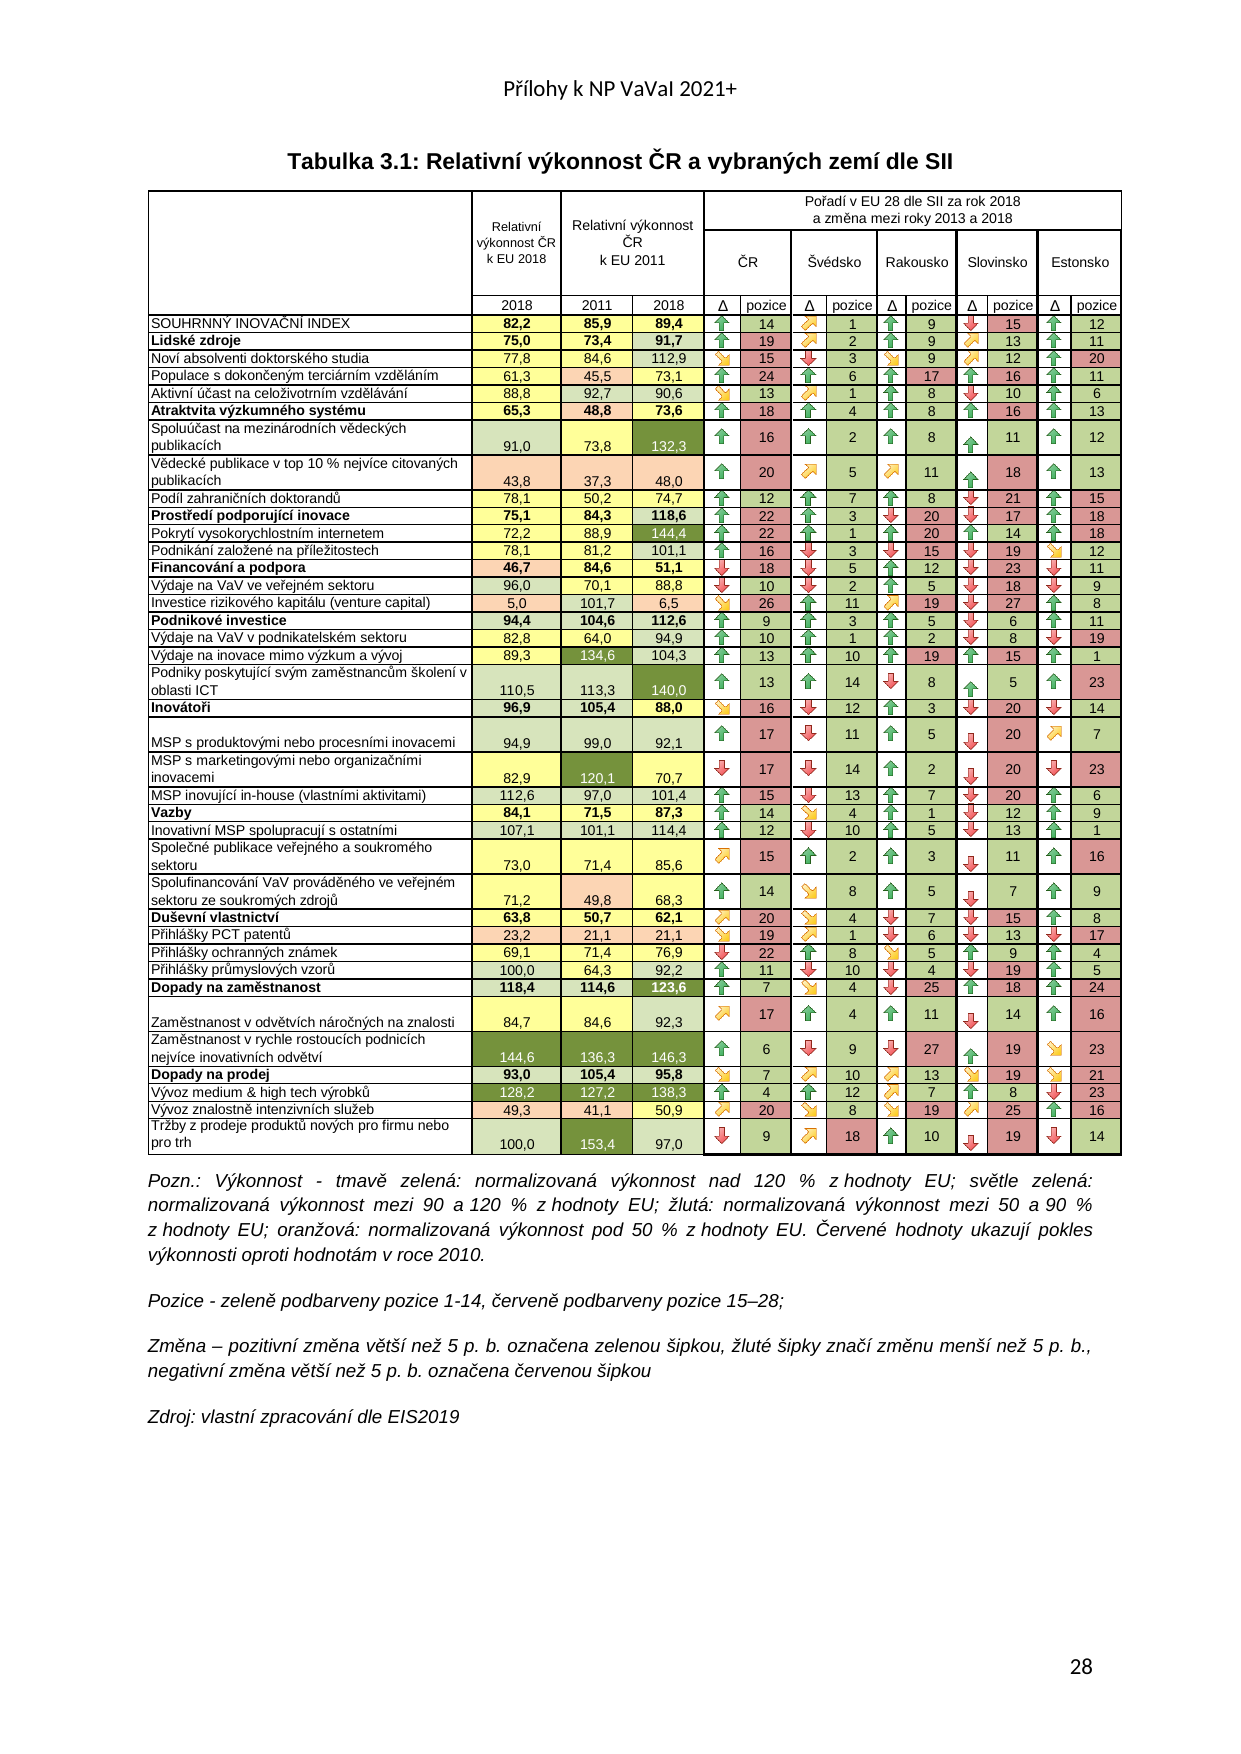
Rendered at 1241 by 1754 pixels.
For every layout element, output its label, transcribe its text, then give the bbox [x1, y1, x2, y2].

text Zdroj: vlastní zpracování dle EIS2019 [148, 1405, 1093, 1427]
text Pozice - zeleně podbarveny pozice 1-14, červeně podbarveny pozice 15–28; [148, 1289, 1093, 1311]
text Pozn.: Výkonnost - tmavě zelená: normalizovaná výkonnost nad 120 % z hodnoty EU; světle zelená: normalizovaná výkonnost mezi 90 a 120 % z hodnoty EU; žlutá: normalizovaná výkonnost mezi 50 a 90 % z hodnoty EU; oranžová: normalizovaná výkonnost pod 50 % z hodnoty EU. Červené hodnoty ukazují pokles výkonnosti oproti hodnotám v roce 2010. [148, 1169, 1093, 1265]
text Změna – pozitivní změna větší než 5 p. b. označena zelenou šipkou, žluté šipky značí změnu menší než 5 p. b., negativní změna větší než 5 p. b. označena červenou šipkou [148, 1335, 1093, 1381]
text Tabulka 3.1: Relativní výkonnost ČR a vybraných zemí dle SII [148, 148, 1093, 174]
